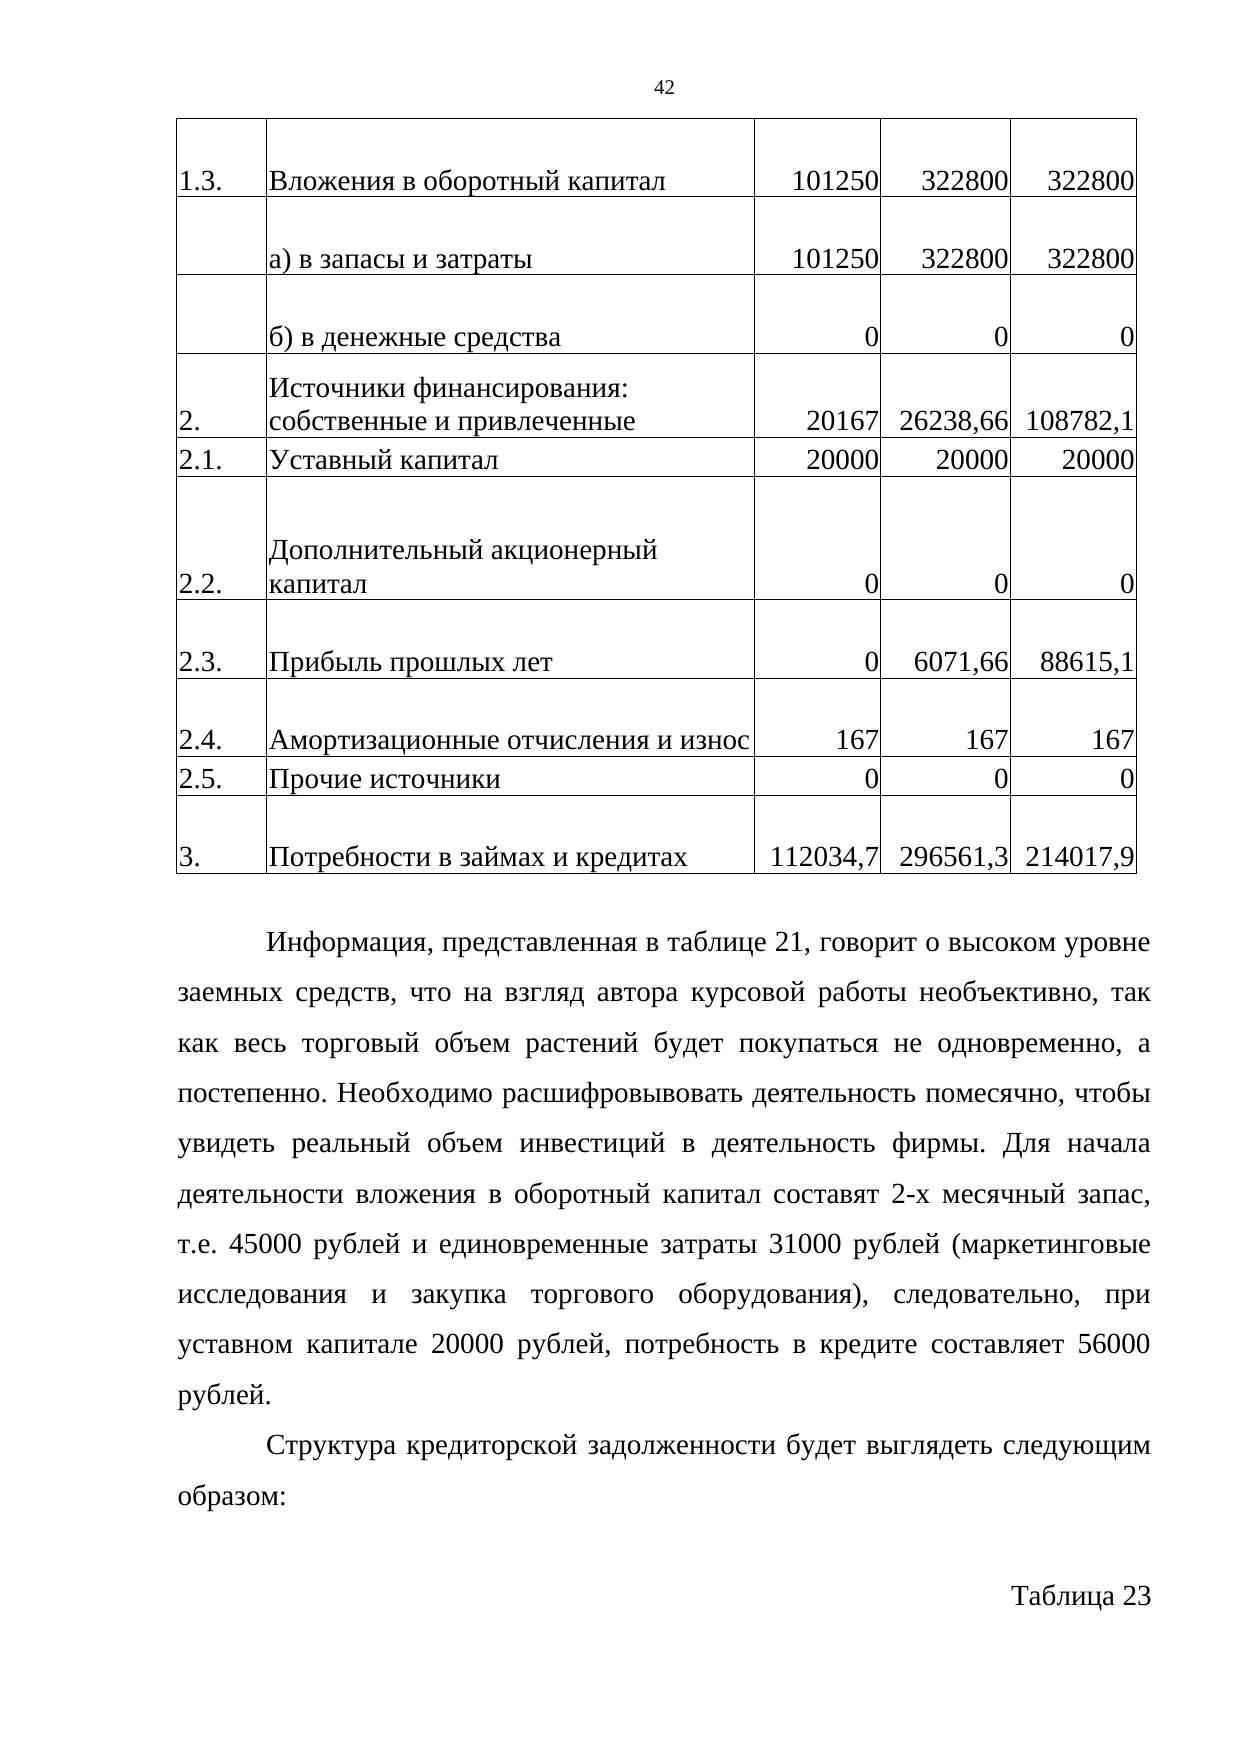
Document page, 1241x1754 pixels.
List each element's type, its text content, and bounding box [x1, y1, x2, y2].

table_cell 322800 [1011, 197, 1136, 274]
table_cell Дополнительный акционерный капитал [267, 477, 754, 599]
table_cell 2.1. [177, 438, 266, 476]
table_cell а) в запасы и затраты [267, 197, 754, 274]
table_cell 0 [1011, 275, 1136, 352]
table_cell 108782,1 [1011, 354, 1136, 437]
table_cell 3. [177, 796, 266, 873]
table_cell 2.3. [177, 600, 266, 677]
table_cell [177, 275, 266, 352]
table_cell 322800 [881, 119, 1010, 196]
table_cell 0 [755, 477, 880, 599]
table_cell Прочие источники [267, 757, 754, 795]
table_cell 0 [1011, 757, 1136, 795]
table_cell 296561,3 [881, 796, 1010, 873]
table_cell 0 [881, 477, 1010, 599]
table_cell Амортизационные отчисления и износ [267, 679, 754, 756]
table_cell 26238,66 [881, 354, 1010, 437]
table_cell 0 [1011, 477, 1136, 599]
table_cell 0 [881, 757, 1010, 795]
table_cell 20000 [1011, 438, 1136, 476]
table_cell 214017,9 [1011, 796, 1136, 873]
table_cell Уставный капитал [267, 438, 754, 476]
table_cell 322800 [881, 197, 1010, 274]
table_cell [177, 197, 266, 274]
table_cell 20000 [755, 438, 880, 476]
table_cell 112034,7 [755, 796, 880, 873]
table_cell 2.5. [177, 757, 266, 795]
table_cell 0 [755, 600, 880, 677]
table_cell 0 [755, 757, 880, 795]
text Таблица 23 [177, 1578, 1152, 1612]
table_cell Потребности в займах и кредитах [267, 796, 754, 873]
text Структура кредиторской задолженности будет выглядеть следующим образом: [177, 1427, 1152, 1511]
table_cell 2.2. [177, 477, 266, 599]
table_cell 167 [881, 679, 1010, 756]
table_cell 167 [1011, 679, 1136, 756]
table_cell Вложения в оборотный капитал [267, 119, 754, 196]
table_cell 101250 [755, 197, 880, 274]
table_cell 20167 [755, 354, 880, 437]
text Информация, представленная в таблице 21, говорит о высоком уровне заемных средств, что на взгляд автора курсовой работы необъективно, так как весь торговый объем растений будет покупаться не одновременно, а постепенно. Необходимо расшифровывовать деятельность помесячно, чтобы увидеть реальный объем инвестиций в деятельность фирмы. Для начала деятельности вложения в оборотный капитал составят 2-х месячный запас, т.е. 45000 рублей и единовременные затраты 31000 рублей (маркетинговые исследования и закупка торгового оборудования), следовательно, при уставном капитале 20000 рублей, потребность в кредите составляет 56000 рублей. [177, 924, 1152, 1411]
table_cell 2. [177, 354, 266, 437]
table_cell Прибыль прошлых лет [267, 600, 754, 677]
table_cell 1.3. [177, 119, 266, 196]
table_cell 167 [755, 679, 880, 756]
table_cell б) в денежные средства [267, 275, 754, 352]
table_cell 0 [755, 275, 880, 352]
table_cell 101250 [755, 119, 880, 196]
table_cell 88615,1 [1011, 600, 1136, 677]
table_cell 6071,66 [881, 600, 1010, 677]
table_cell 2.4. [177, 679, 266, 756]
table_cell 0 [881, 275, 1010, 352]
table_cell 322800 [1011, 119, 1136, 196]
table_cell 20000 [881, 438, 1010, 476]
table_cell Источники финансирования: собственные и привлеченные [267, 354, 754, 437]
